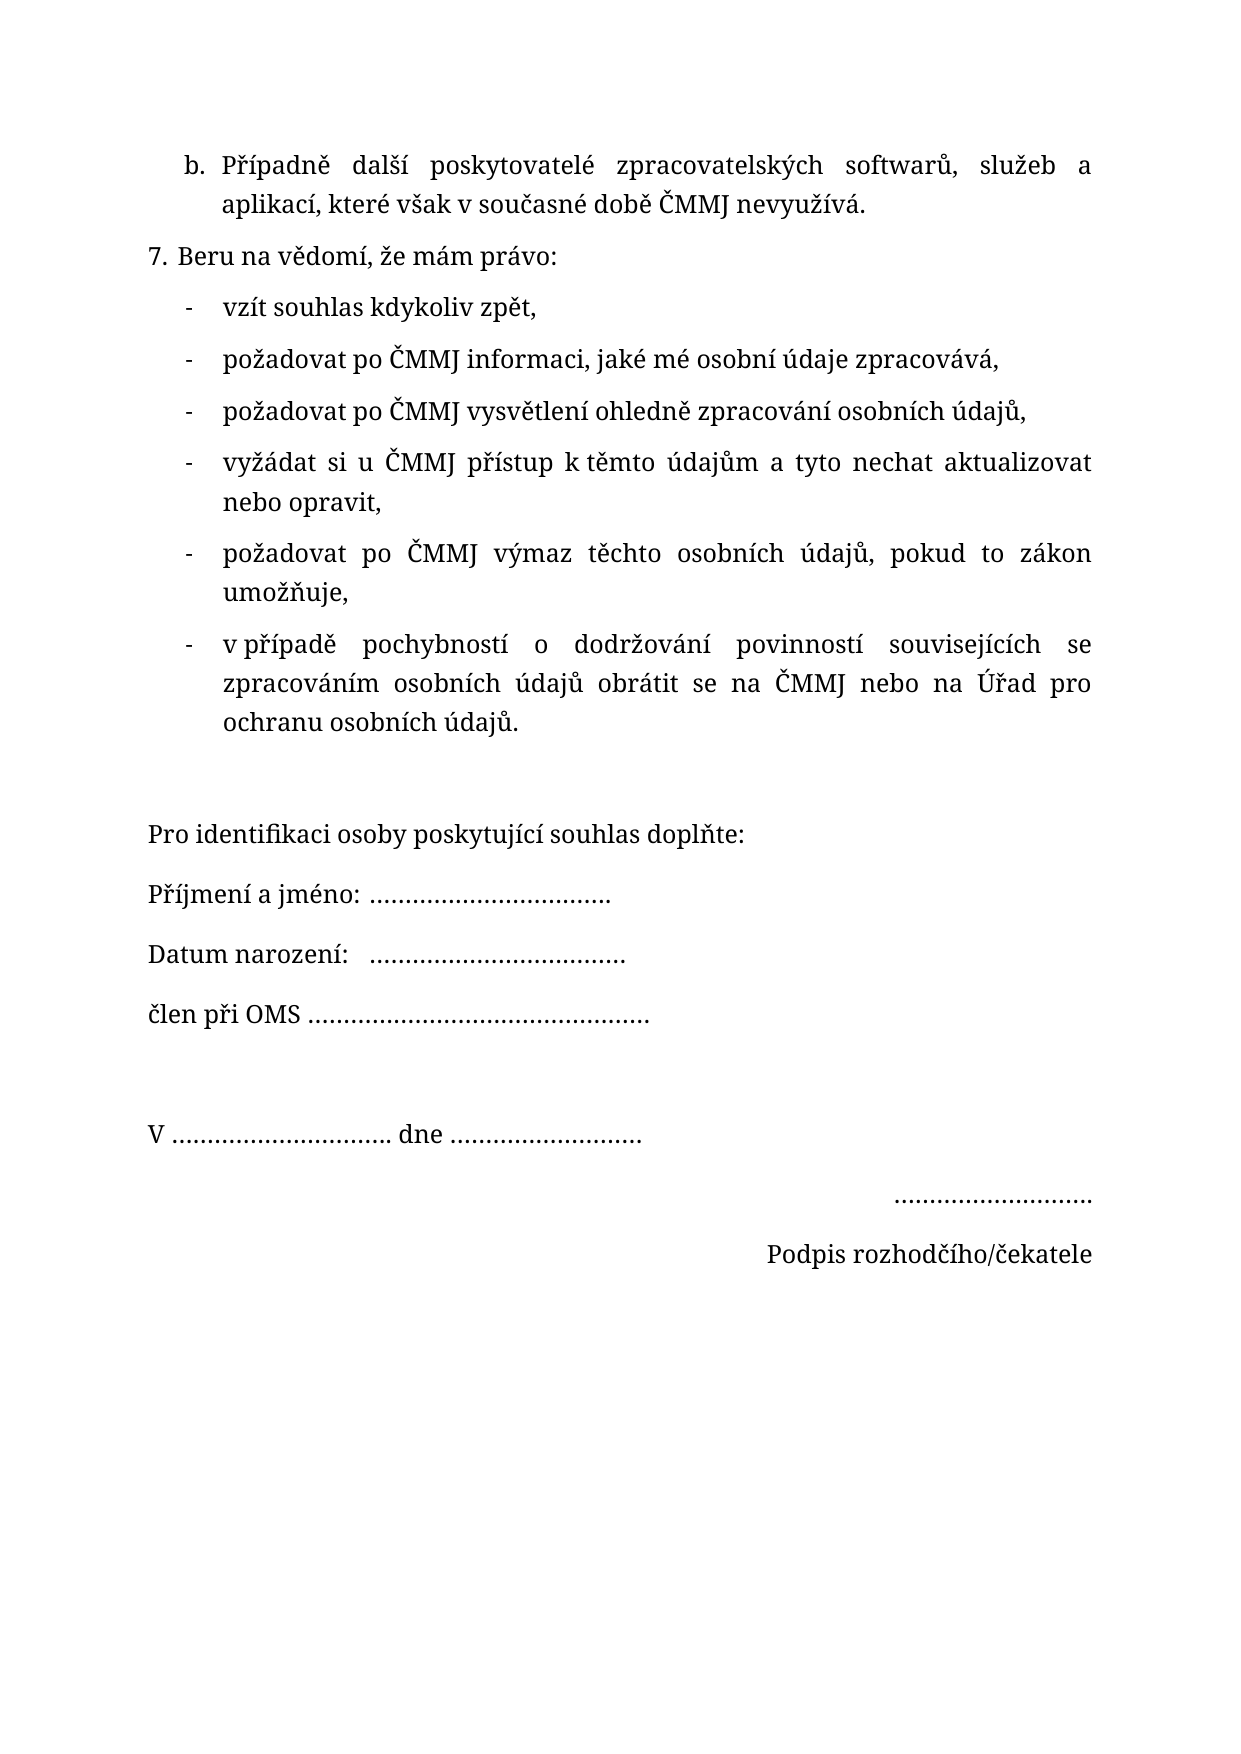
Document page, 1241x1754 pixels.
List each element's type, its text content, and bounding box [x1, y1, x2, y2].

text Příjmení a jméno: ……………………………. [148, 877, 1093, 911]
text člen při OMS ………………………………………… [148, 997, 1093, 1031]
list vyžádat si u ČMMJ přístup k těmto údajům a tyto nechat aktualizovat nebo opravit, [185, 445, 1093, 518]
list požadovat po ČMMJ výmaz těchto osobních údajů, pokud to zákon umožňuje, [185, 536, 1093, 609]
text Pro identifikaci osoby poskytující souhlas doplňte: [148, 817, 1093, 851]
list vzít souhlas kdykoliv zpět, [185, 290, 1093, 324]
text ………………………. [148, 1177, 1093, 1211]
text Datum narození: ……………………………… [148, 937, 1093, 971]
list v případě pochybností o dodržování povinností souvisejících se zpracováním osobních údajů obrátit se na ČMMJ nebo na Úřad pro ochranu osobních údajů. [185, 627, 1093, 739]
text V …………………………. dne ……………………… [148, 1117, 1093, 1151]
list požadovat po ČMMJ informaci, jaké mé osobní údaje zpracovává, [185, 342, 1093, 376]
list požadovat po ČMMJ vysvětlení ohledně zpracování osobních údajů, [185, 393, 1093, 427]
list Beru na vědomí, že mám právo: [148, 238, 1093, 272]
text Podpis rozhodčího/čekatele [148, 1237, 1093, 1271]
list Případně další poskytovatelé zpracovatelských softwarů, služeb a aplikací, které však v současné době ČMMJ nevyužívá. [184, 148, 1093, 221]
